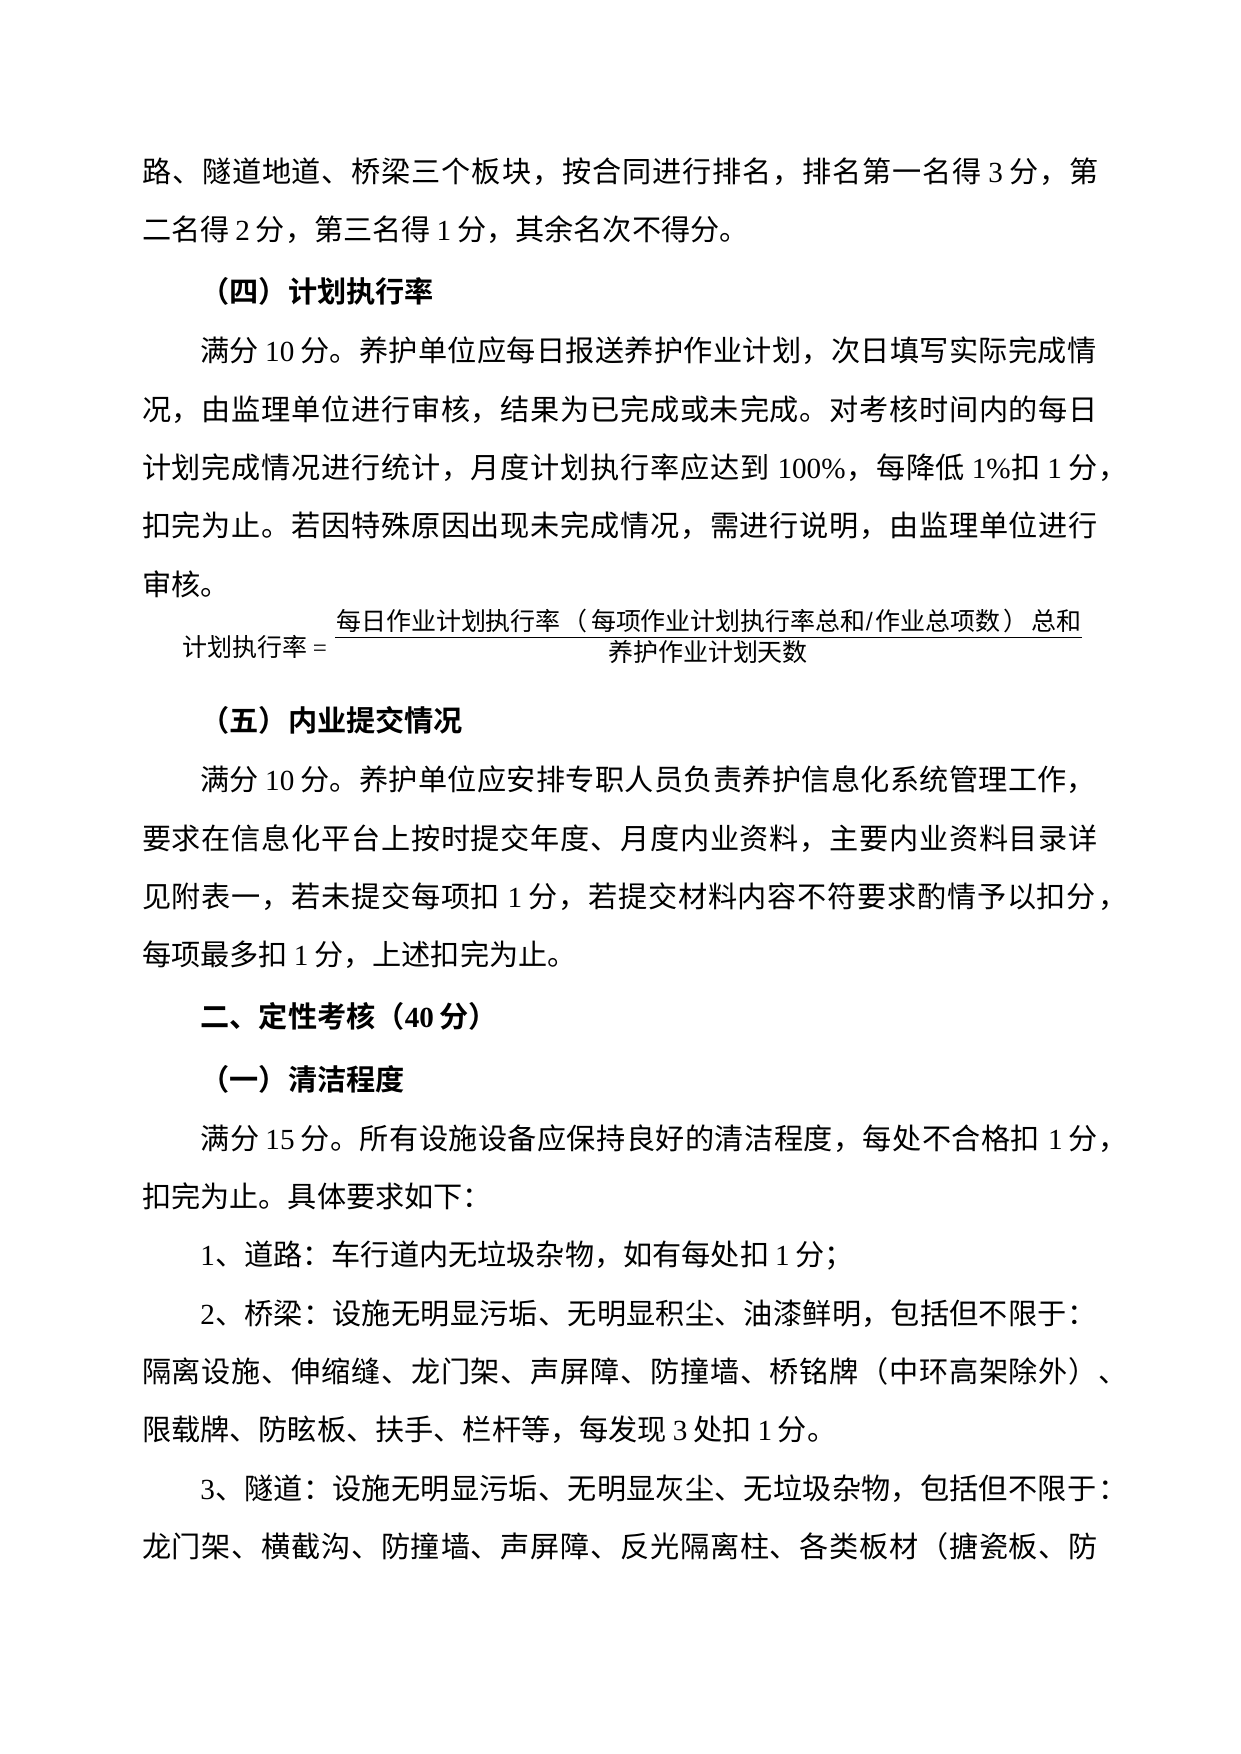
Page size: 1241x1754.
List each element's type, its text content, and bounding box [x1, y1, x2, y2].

text 满分10分。养护单位应安排专职人员负责养护信息化系统管理工作，要求在信息化平台上按时提交年度、月度内业资料，主要内业资料目录详见附表一，若未提交每项扣1分，若提交材料内容不符要求酌情予以扣分，每项最多扣1分，上述扣完为止。 [142, 744, 1098, 977]
text 1、道路：车行道内无垃圾杂物，如有每处扣1分； [142, 1219, 1098, 1277]
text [142, 1452, 1098, 1569]
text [142, 136, 1098, 252]
text 计划执行率 = [142, 607, 1098, 669]
text 满分10分。养护单位应每日报送养护作业计划，次日填写实际完成情况，由监理单位进行审核，结果为已完成或未完成。对考核时间内的每日计划完成情况进行统计，月度计划执行率应达到100%，每降低1%扣1分，扣完为止。若因特殊原因出现未完成情况，需进行说明，由监理单位进行审核。 [142, 315, 1098, 607]
text （五）内业提交情况 [142, 682, 1098, 744]
text 二、定性考核（40分） [142, 977, 1098, 1040]
text （一）清洁程度 [142, 1040, 1098, 1102]
text 2、桥梁：设施无明显污垢、无明显积尘、油漆鲜明，包括但不限于：隔离设施、伸缩缝、龙门架、声屏障、防撞墙、桥铭牌（中环高架除外）、限载牌、防眩板、扶手、栏杆等，每发现3处扣1分。 [142, 1277, 1098, 1452]
text （四）计划执行率 [142, 252, 1098, 315]
text 满分15分。所有设施设备应保持良好的清洁程度，每处不合格扣1分，扣完为止。具体要求如下： [142, 1102, 1098, 1219]
